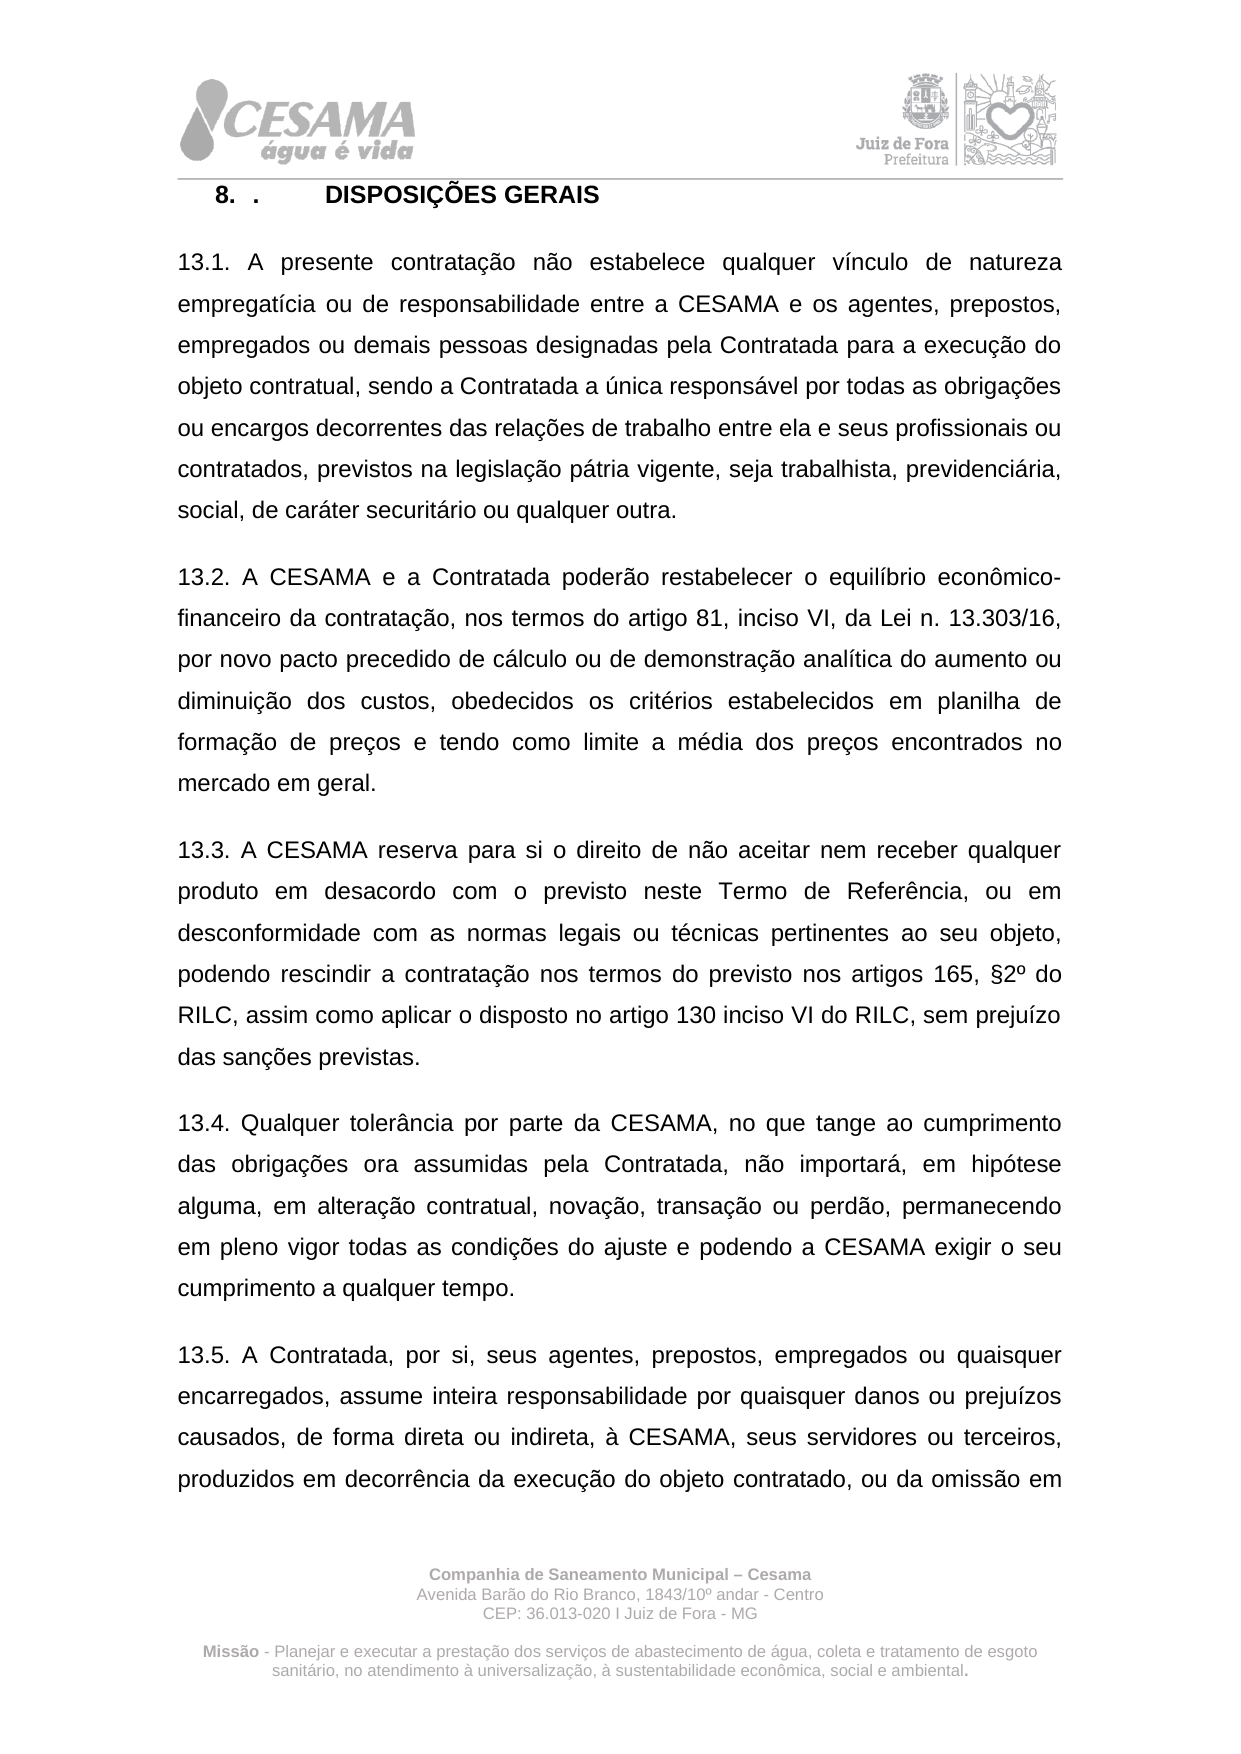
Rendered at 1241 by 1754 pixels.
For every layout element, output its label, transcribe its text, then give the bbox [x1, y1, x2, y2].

text 13.3. A CESAMA reserva para si o direito de não aceitar nem receber qualquer produto em desacordo com o previsto neste Termo de Referência, ou em desconformidade com as normas legais ou técnicas pertinentes ao seu objeto, podendo rescindir a contratação nos termos do previsto nos artigos 165, §2º do RILC, assim como aplicar o disposto no artigo 130 inciso VI do RILC, sem prejuízo das sanções previstas. [177, 836, 1063, 1070]
picture [177, 73, 1064, 180]
text 13.2. A CESAMA e a Contratada poderão restabelecer o equilíbrio econômico-financeiro da contratação, nos termos do artigo 81, inciso VI, da Lei n. 13.303/16, por novo pacto precedido de cálculo ou de demonstração analítica do aumento ou diminuição dos custos, obedecidos os critérios estabelecidos em planilha de formação de preços e tendo como limite a média dos preços encontrados no mercado em geral. [177, 563, 1063, 797]
text 13.1. A presente contratação não estabelece qualquer vínculo de natureza empregatícia ou de responsabilidade entre a CESAMA e os agentes, prepostos, empregados ou demais pessoas designadas pela Contratada para a execução do objeto contratual, sendo a Contratada a única responsável por todas as obrigações ou encargos decorrentes das relações de trabalho entre ela e seus profissionais ou contratados, previstos na legislação pátria vigente, seja trabalhista, previdenciária, social, de caráter securitário ou qualquer outra. [177, 248, 1063, 524]
text 13.4. Qualquer tolerância por parte da CESAMA, no que tange ao cumprimento das obrigações ora assumidas pela Contratada, não importará, em hipótese alguma, em alteração contratual, novação, transação ou perdão, permanecendo em pleno vigor todas as condições do ajuste e podendo a CESAMA exigir o seu cumprimento a qualquer tempo. [177, 1109, 1063, 1302]
list . DISPOSIÇÕES GERAIS [215, 180, 1063, 209]
